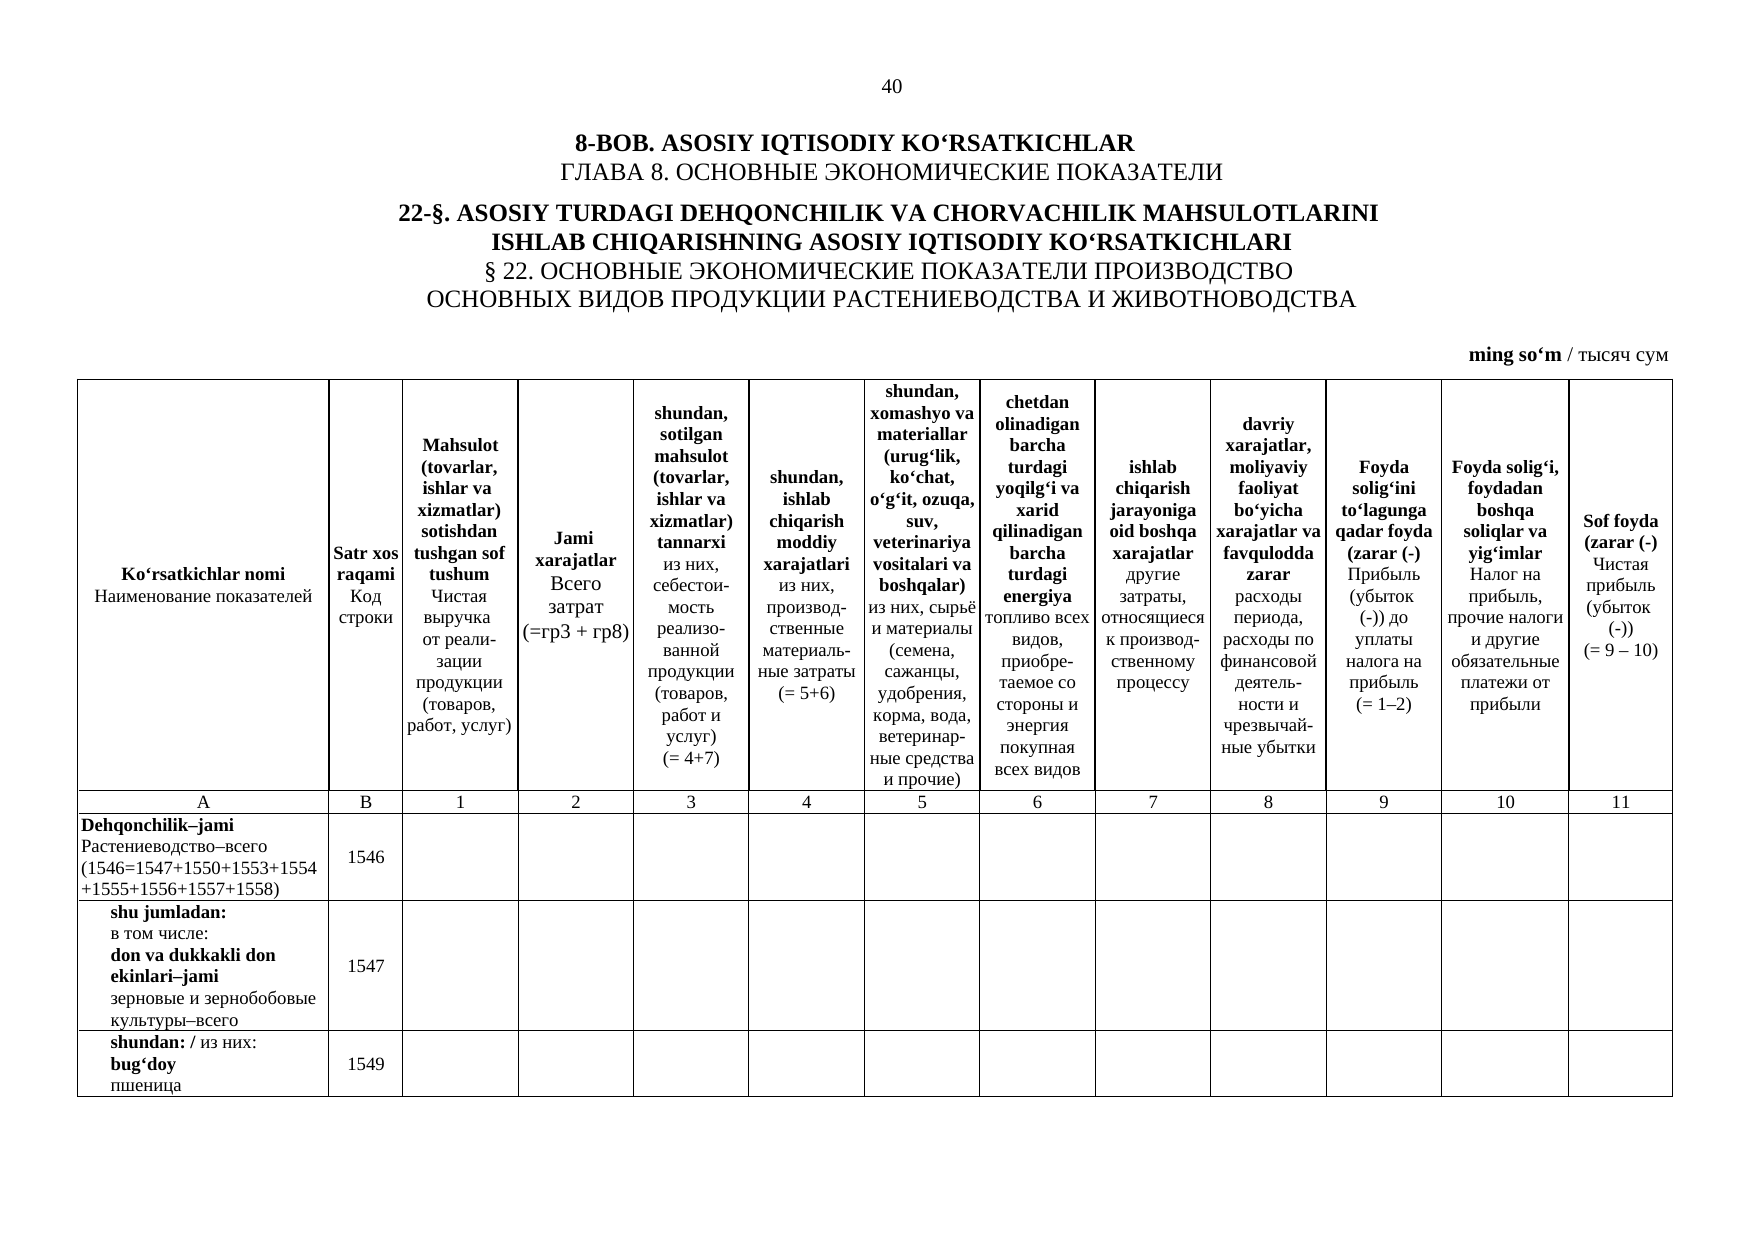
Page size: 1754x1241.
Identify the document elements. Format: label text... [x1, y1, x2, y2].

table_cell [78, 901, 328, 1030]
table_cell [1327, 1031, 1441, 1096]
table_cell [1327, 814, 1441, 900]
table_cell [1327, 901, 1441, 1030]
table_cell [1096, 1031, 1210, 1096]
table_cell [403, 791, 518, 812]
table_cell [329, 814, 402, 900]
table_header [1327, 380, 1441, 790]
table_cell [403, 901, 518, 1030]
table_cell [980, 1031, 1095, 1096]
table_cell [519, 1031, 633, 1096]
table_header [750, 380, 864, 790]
text 22-§. ASOSIY TURDAGI DEHQONCHILIK VA CHORVACHILIK MAHSULOTLARINI ISHLAB CHIQARISHNING ASOSIY IQTISODIY KOʻRSATKICHLARI [89, 198, 1695, 256]
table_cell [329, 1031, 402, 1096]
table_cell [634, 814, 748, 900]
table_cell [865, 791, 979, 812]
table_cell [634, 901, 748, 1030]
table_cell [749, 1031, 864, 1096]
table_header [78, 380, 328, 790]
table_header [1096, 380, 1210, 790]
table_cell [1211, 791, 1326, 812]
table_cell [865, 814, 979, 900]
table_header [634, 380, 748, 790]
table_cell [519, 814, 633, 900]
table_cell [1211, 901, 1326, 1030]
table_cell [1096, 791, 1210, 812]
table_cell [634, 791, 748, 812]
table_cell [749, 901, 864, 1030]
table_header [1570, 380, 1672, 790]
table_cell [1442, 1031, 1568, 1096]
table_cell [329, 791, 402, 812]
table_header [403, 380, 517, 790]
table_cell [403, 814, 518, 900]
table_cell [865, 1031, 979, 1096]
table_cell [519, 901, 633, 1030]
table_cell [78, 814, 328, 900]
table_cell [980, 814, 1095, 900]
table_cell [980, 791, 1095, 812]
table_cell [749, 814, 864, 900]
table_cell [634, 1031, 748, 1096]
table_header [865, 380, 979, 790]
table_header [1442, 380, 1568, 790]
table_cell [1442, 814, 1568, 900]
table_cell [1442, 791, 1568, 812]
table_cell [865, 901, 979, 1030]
text ГЛАВА 8. ОСНОВНЫЕ ЭКОНОМИЧЕСКИЕ ПОКАЗАТЕЛИ [89, 157, 1695, 186]
text § 22. ОСНОВНЫЕ ЭКОНОМИЧЕСКИЕ ПОКАЗАТЕЛИ ПРОИЗВОДСТВО ОСНОВНЫХ ВИДОВ ПРОДУКЦИИ РАСТЕНИЕВОДСТВА И ЖИВОТНОВОДСТВА [89, 256, 1695, 313]
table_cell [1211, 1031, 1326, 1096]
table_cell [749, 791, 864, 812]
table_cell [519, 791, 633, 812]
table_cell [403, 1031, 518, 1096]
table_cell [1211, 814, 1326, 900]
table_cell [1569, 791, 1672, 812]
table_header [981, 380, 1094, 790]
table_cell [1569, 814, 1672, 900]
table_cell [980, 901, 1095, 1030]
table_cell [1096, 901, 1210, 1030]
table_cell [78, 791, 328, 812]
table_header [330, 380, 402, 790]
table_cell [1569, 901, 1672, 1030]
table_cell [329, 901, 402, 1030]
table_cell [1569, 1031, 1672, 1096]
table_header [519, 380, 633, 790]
text 8-BOB. ASOSIY IQTISODIY KOʻRSATKICHLAR [0, 128, 1710, 157]
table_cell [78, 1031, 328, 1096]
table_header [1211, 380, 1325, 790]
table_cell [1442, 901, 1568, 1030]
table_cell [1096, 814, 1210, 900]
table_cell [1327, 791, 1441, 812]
text ming soʻm / тысяч сум [89, 342, 1668, 366]
